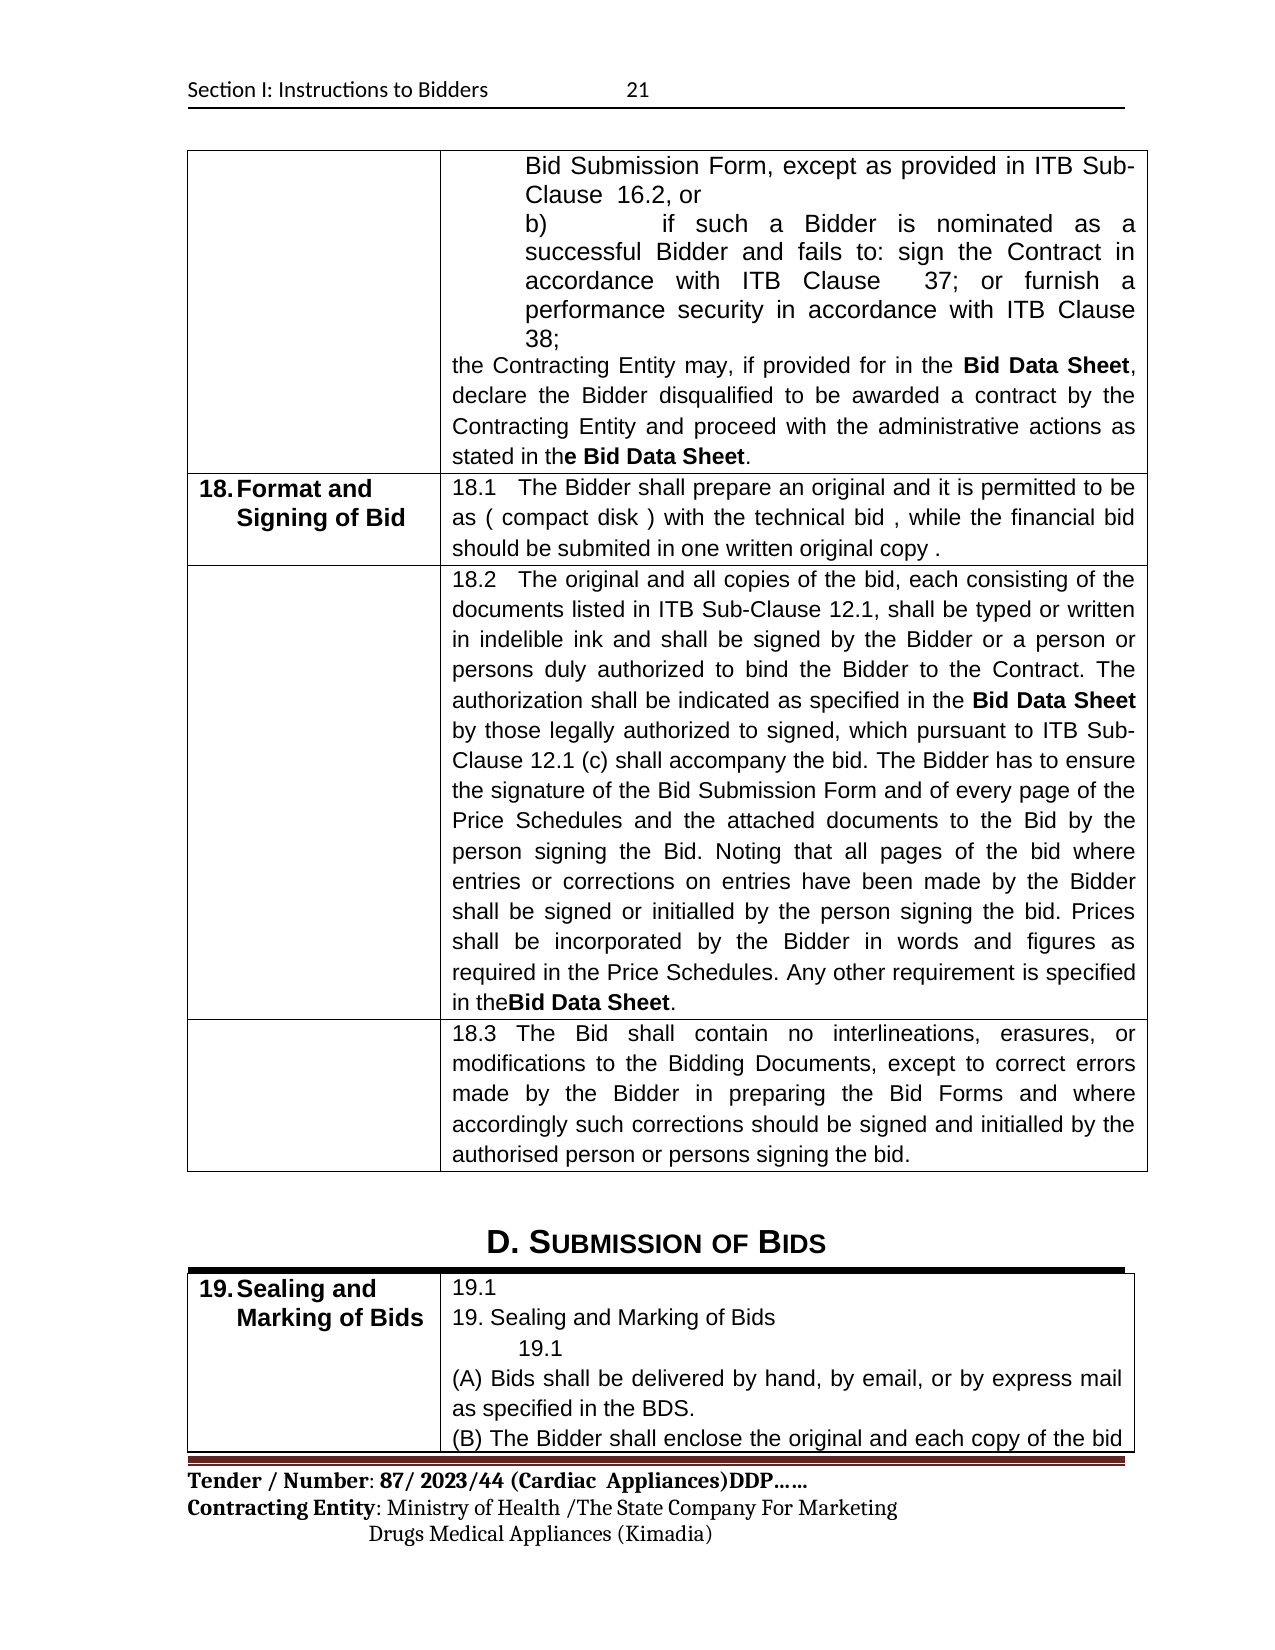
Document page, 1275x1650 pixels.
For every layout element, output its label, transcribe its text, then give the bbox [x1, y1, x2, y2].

table_cell 18. Format and Signing of Bid [188, 474, 440, 565]
table_cell [188, 566, 440, 1019]
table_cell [441, 151, 1147, 473]
table_cell 18.1 The Bidder shall prepare an original and it is permitted to be as ( compact disk ) with the technical bid , while the financial bid should be submited in one written original copy . [441, 474, 1147, 565]
table_cell [188, 151, 440, 473]
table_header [441, 1274, 1134, 1451]
table_cell 18.3 The Bid shall contain no interlineations, erasures, or modifications to the Bidding Documents, except to correct errors made by the Bidder in preparing the Bid Forms and where accordingly such corrections should be signed and initialled by the authorised person or persons signing the bid. [441, 1020, 1147, 1171]
table_cell [188, 1020, 440, 1171]
table_cell 18.2 The original and all copies of the bid, each consisting of the documents listed in ITB Sub-Clause 12.1, shall be typed or written in indelible ink and shall be signed by the Bidder or a person or persons duly authorized to bind the Bidder to the Contract. The authorization shall be indicated as specified in the Bid Data Sheet by those legally authorized to signed, which pursuant to ITB Sub-Clause 12.1 (c) shall accompany the bid. The Bidder has to ensure the signature of the Bid Submission Form and of every page of the Price Schedules and the attached documents to the Bid by the person signing the Bid. Noting that all pages of the bid where entries or corrections on entries have been made by the Bidder shall be signed or initialled by the person signing the bid. Prices shall be incorporated by the Bidder in words and figures as required in the Price Schedules. Any other requirement is specified in theBid Data Sheet. [441, 566, 1147, 1019]
text D. Submission of Bids [187, 1222, 1125, 1273]
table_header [188, 1274, 440, 1451]
